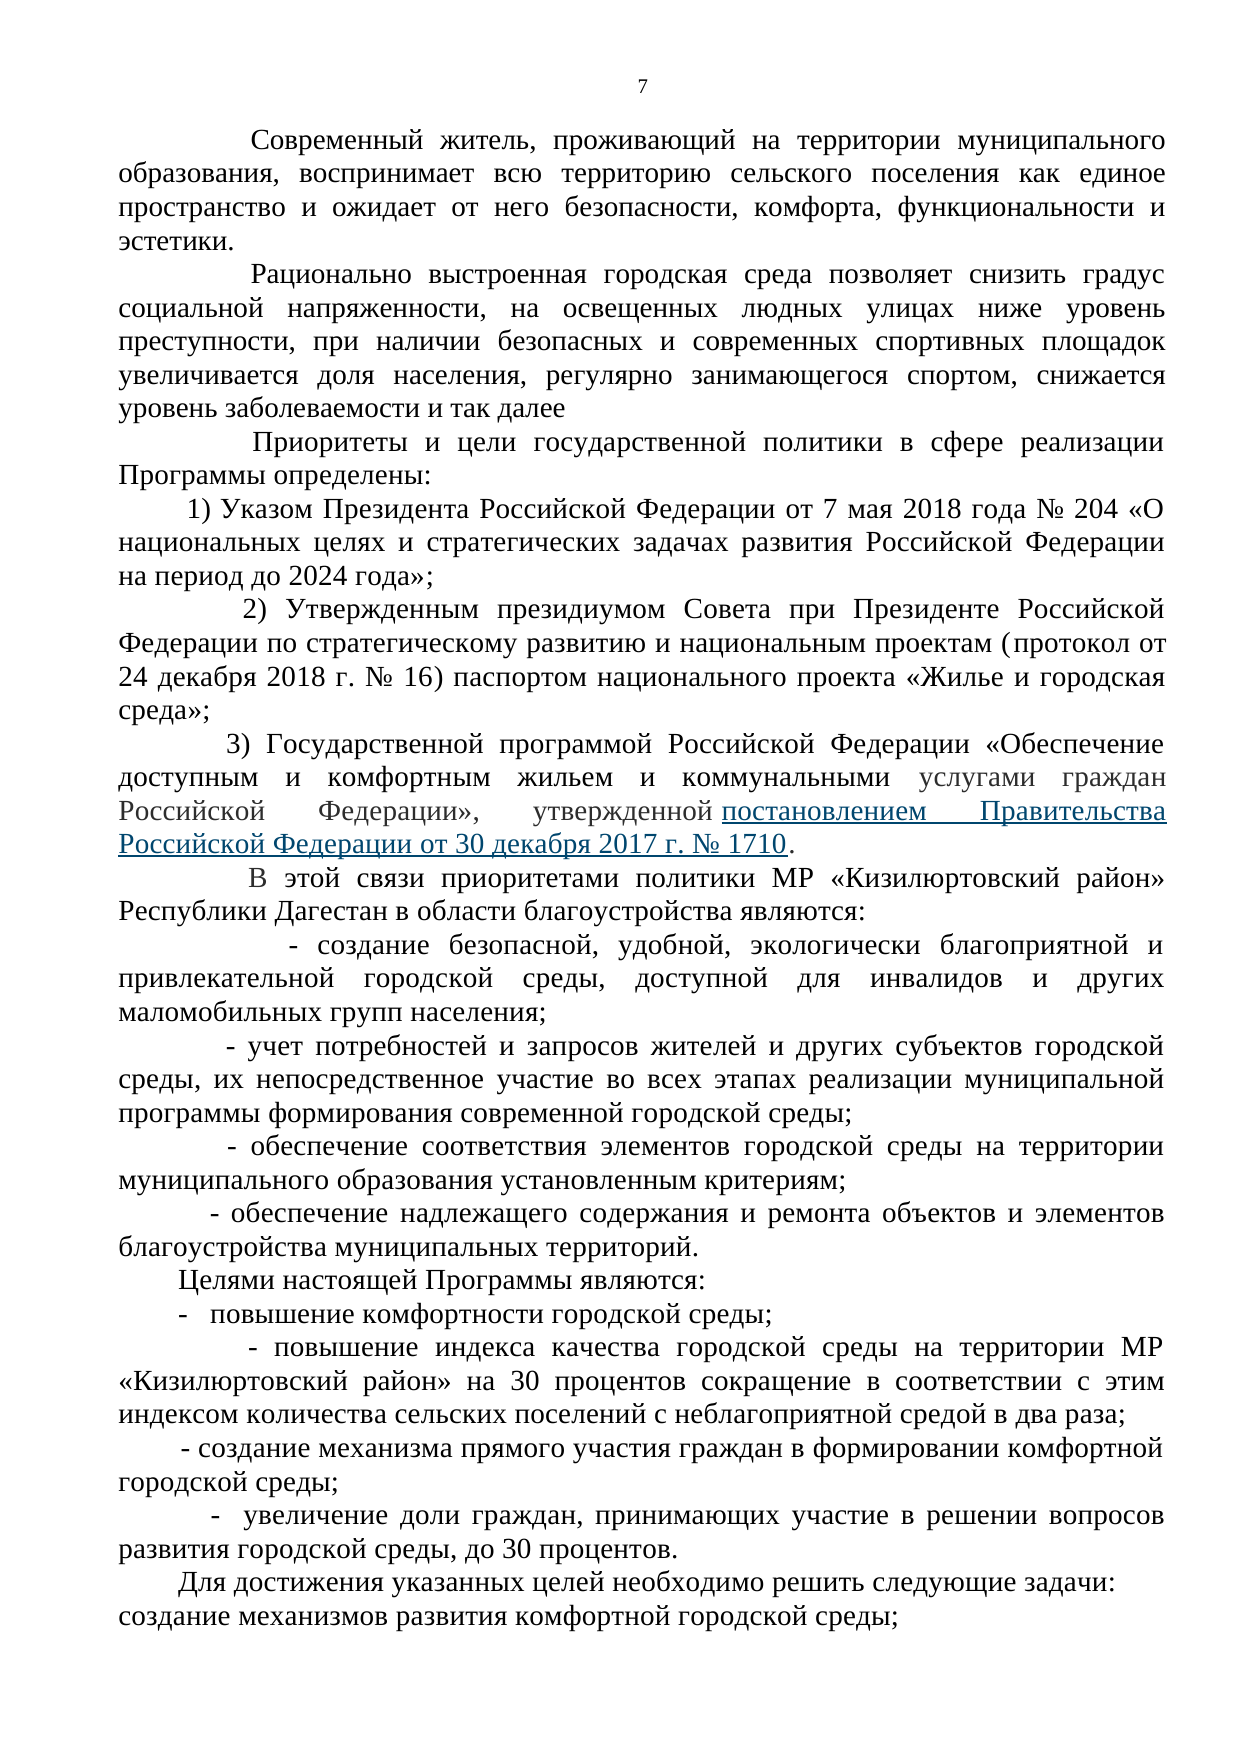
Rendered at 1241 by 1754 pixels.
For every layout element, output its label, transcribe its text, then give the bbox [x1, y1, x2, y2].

text - повышение индекса качества городской среды на территории МР «Кизилюртовский район» на 30 процентов сокращение в соответствии с этим индексом количества сельских поселений с неблагоприятной средой в два раза; [118, 1329, 1167, 1430]
text - увеличение доли граждан, принимающих участие в решении вопросов развития городской среды, до 30 процентов. [118, 1497, 1167, 1564]
text Целями настоящей Программы являются: [118, 1262, 1167, 1296]
text Рационально выстроенная городская среда позволяет снизить градус социальной напряженности, на освещенных людных улицах ниже уровень преступности, при наличии безопасных и современных спортивных площадок увеличивается доля населения, регулярно занимающегося спортом, снижается уровень заболеваемости и так далее [118, 256, 1167, 424]
text Современный житель, проживающий на территории муниципального образования, воспринимает всю территорию сельского поселения как единое пространство и ожидает от него безопасности, комфорта, функциональности и эстетики. [118, 122, 1167, 256]
text 2) Утвержденным президиумом Совета при Президенте Российской Федерации по стратегическому развитию и национальным проектам (протокол от 24 декабря 2018 г. № 16) паспортом национального проекта «Жилье и городская среда»; [118, 592, 1167, 726]
text - учет потребностей и запросов жителей и других субъектов городской среды, их непосредственное участие во всех этапах реализации муниципальной программы формирования современной городской среды; [118, 1028, 1167, 1128]
text - обеспечение соответствия элементов городской среды на территории муниципального образования установленным критериям; [118, 1128, 1167, 1195]
text - обеспечение надлежащего содержания и ремонта объектов и элементов благоустройства муниципальных территорий. [118, 1195, 1167, 1262]
text - повышение комфортности городской среды; [118, 1296, 1167, 1329]
text 1) Указом Президента Российской Федерации от 7 мая 2018 года № 204 «О национальных целях и стратегических задачах развития Российской Федерации на период до 2024 года»; [118, 491, 1167, 592]
text - создание безопасной, удобной, экологически благоприятной и привлекательной городской среды, доступной для инвалидов и других маломобильных групп населения; [118, 927, 1167, 1028]
text Для достижения указанных целей необходимо решить следующие задачи: [118, 1564, 1167, 1598]
text создание механизмов развития комфортной городской среды; [118, 1598, 1167, 1631]
text 3) Государственной программой Российской Федерации «Обеспечение доступным и комфортным жильем и коммунальными услугами граждан Российской Федерации», утвержденной постановлением Правительства Российской Федерации от 30 декабря 2017 г. № 1710. [118, 726, 1167, 860]
text - создание механизма прямого участия граждан в формировании комфортной городской среды; [118, 1430, 1167, 1497]
text Приоритеты и цели государственной политики в сфере реализации Программы определены: [118, 424, 1167, 491]
text В этой связи приоритетами политики МР «Кизилюртовский район» Республики Дагестан в области благоустройства являются: [118, 860, 1167, 927]
